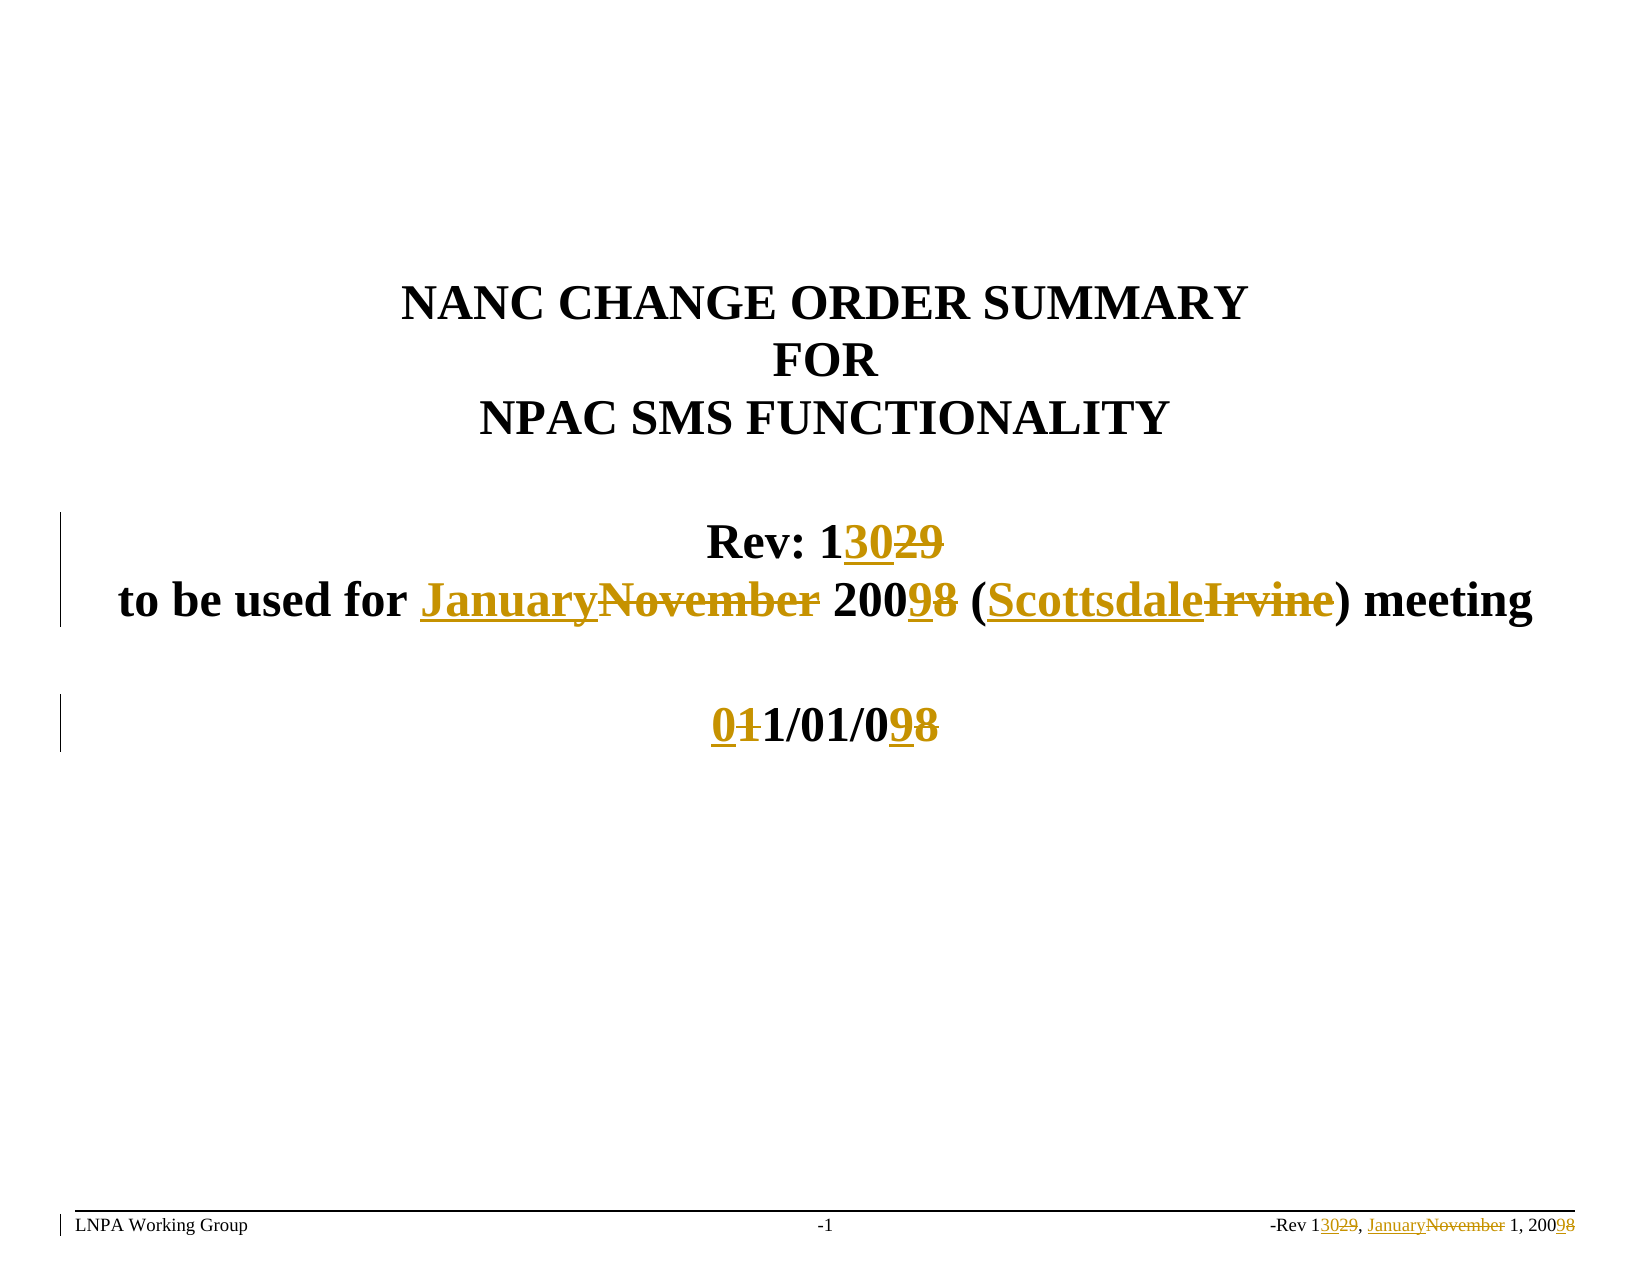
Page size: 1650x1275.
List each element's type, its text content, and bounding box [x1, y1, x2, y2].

title NPAC SMS FUNCTIONALITY [75, 388, 1575, 445]
title FOR [75, 330, 1575, 388]
text Rev: 1 to be used for 200 () meeting [75, 512, 1575, 627]
title NANC CHANGE ORDER SUMMARY [75, 273, 1575, 330]
title 1/01/0 [75, 694, 1575, 752]
